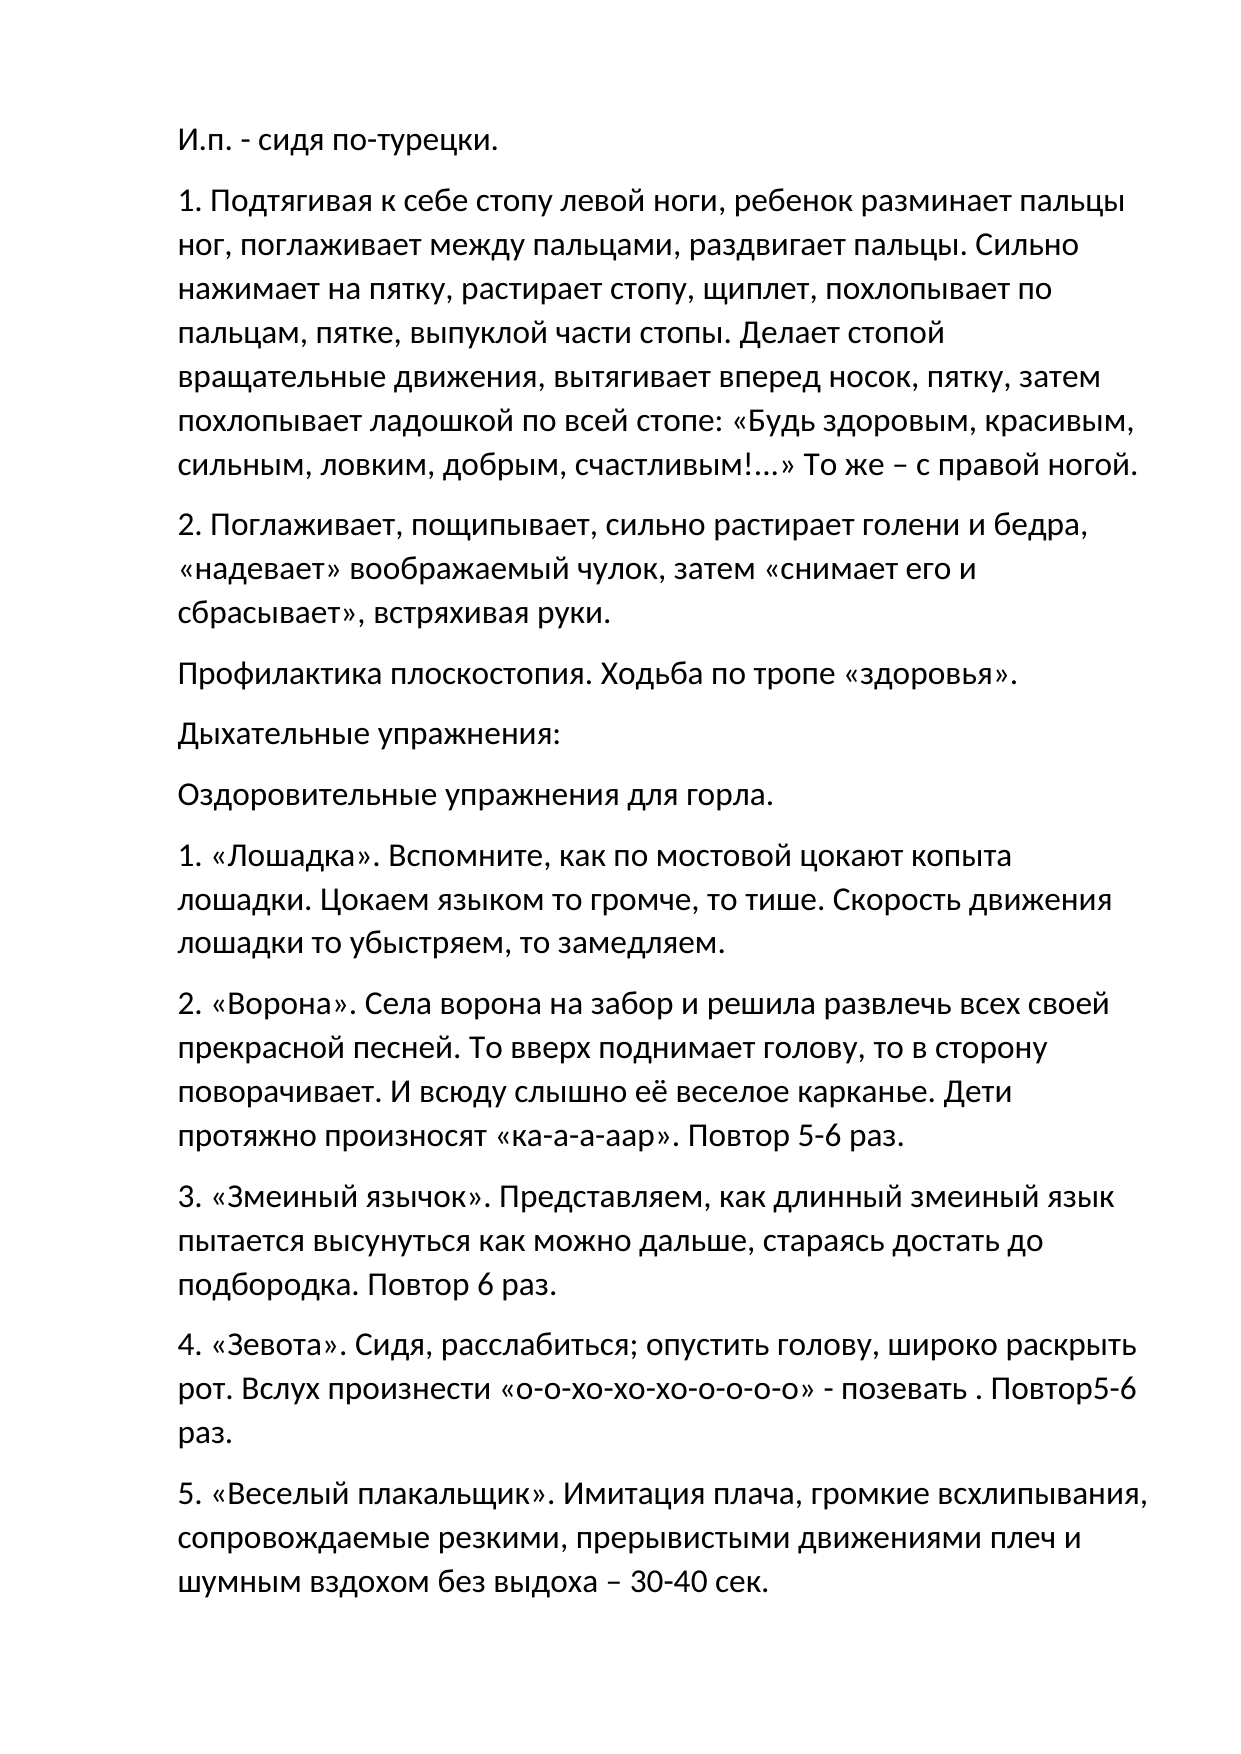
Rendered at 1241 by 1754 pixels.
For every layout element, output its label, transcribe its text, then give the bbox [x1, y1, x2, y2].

text 1. Подтягивая к себе стопу левой ноги, ребенок разминает пальцы ног, поглаживает между пальцами, раздвигает пальцы. Сильно нажимает на пятку, растирает стопу, щиплет, похлопывает по пальцам, пятке, выпуклой части стопы. Делает стопой вращательные движения, вытягивает вперед носок, пятку, затем похлопывает ладошкой по всей стопе: «Будь здоровым, красивым, сильным, ловким, добрым, счастливым!...» То же – с правой ногой. [177, 179, 1152, 483]
text 4. «Зевота». Сидя, расслабиться; опустить голову, широко раскрыть рот. Вслух произнести «о-о-хо-хо-хо-о-о-о-о» - позевать . Повтор5-6 раз. [177, 1323, 1152, 1452]
text И.п. - сидя по-турецки. [177, 118, 1152, 159]
text Профилактика плоскостопия. Ходьба по тропе «здоровья». [177, 652, 1152, 692]
text 5. «Веселый плакальщик». Имитация плача, громкие всхлипывания, сопровождаемые резкими, прерывистыми движениями плеч и шумным вздохом без выдоха – 30-40 сек. [177, 1472, 1152, 1600]
text Оздоровительные упражнения для горла. [177, 773, 1152, 814]
text 2. «Ворона». Села ворона на забор и решила развлечь всех своей прекрасной песней. То вверх поднимает голову, то в сторону поворачивает. И всюду слышно её веселое карканье. Дети протяжно произносят «ка-а-а-аар». Повтор 5-6 раз. [177, 982, 1152, 1155]
text 2. Поглаживает, пощипывает, сильно растирает голени и бедра, «надевает» воображаемый чулок, затем «снимает его и сбрасывает», встряхивая руки. [177, 503, 1152, 632]
text 1. «Лошадка». Вспомните, как по мостовой цокают копыта лошадки. Цокаем языком то громче, то тише. Скорость движения лошадки то убыстряем, то замедляем. [177, 833, 1152, 962]
text Дыхательные упражнения: [177, 712, 1152, 753]
text 3. «Змеиный язычок». Представляем, как длинный змеиный язык пытается высунуться как можно дальше, стараясь достать до подбородка. Повтор 6 раз. [177, 1174, 1152, 1303]
